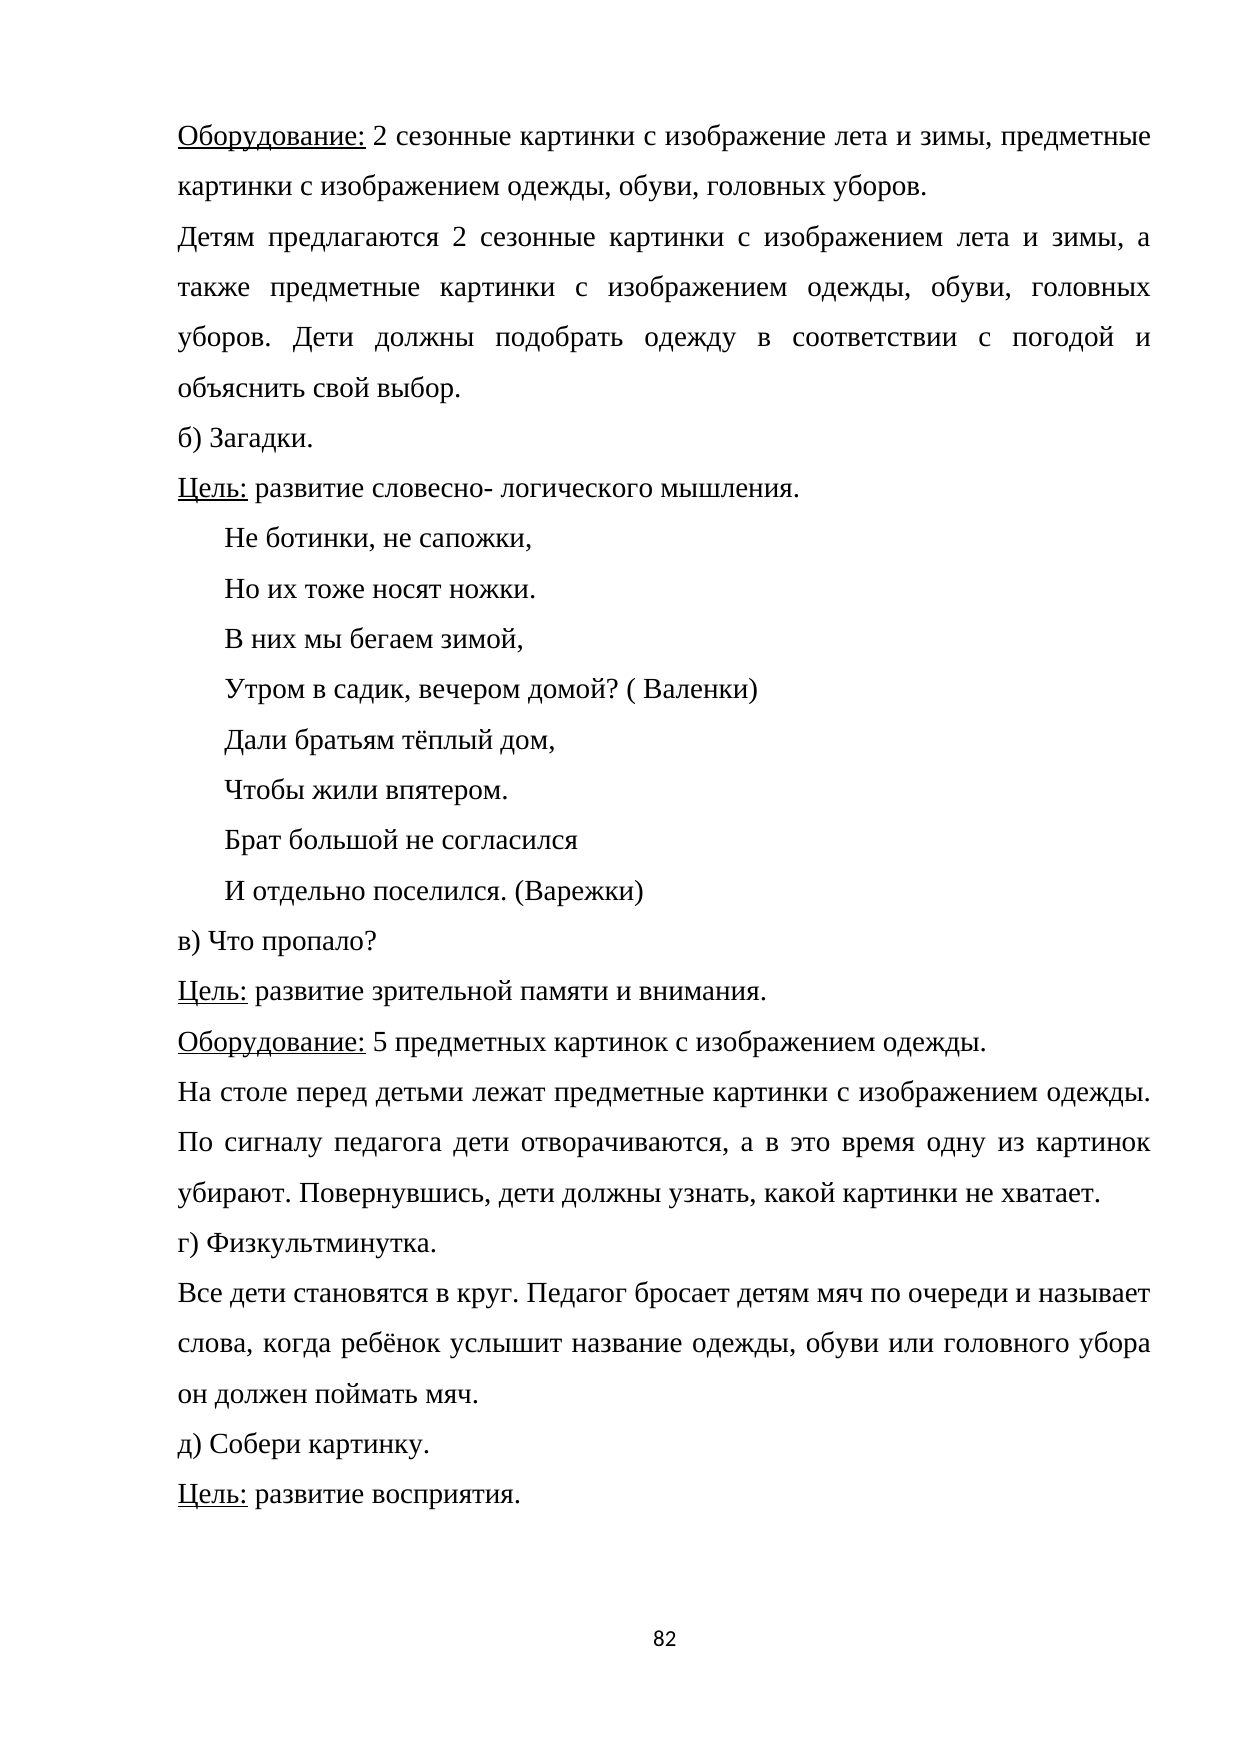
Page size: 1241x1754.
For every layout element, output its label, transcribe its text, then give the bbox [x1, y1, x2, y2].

text Брат большой не согласился [224, 822, 1152, 856]
text Но их тоже носят ножки. [224, 571, 1152, 604]
text Цель: развитие словесно- логического мышления. [177, 470, 1152, 504]
text Цель: развитие восприятия. [177, 1477, 1152, 1510]
text Цель: развитие зрительной памяти и внимания. [177, 973, 1152, 1007]
text На столе перед детьми лежат предметные картинки с изображением одежды. По сигналу педагога дети отворачиваются, а в это время одну из картинок убирают. Повернувшись, дети должны узнать, какой картинки не хватает. [177, 1074, 1152, 1208]
text д) Собери картинку. [177, 1426, 1152, 1460]
text Дали братьям тёплый дом, [224, 722, 1152, 755]
text Утром в садик, вечером домой? ( Валенки) [224, 672, 1152, 705]
text в) Что пропало? [177, 923, 1152, 957]
text В них мы бегаем зимой, [224, 621, 1152, 655]
text Не ботинки, не сапожки, [224, 521, 1152, 554]
text И отдельно поселился. (Варежки) [224, 873, 1152, 906]
text Оборудование: 5 предметных картинок с изображением одежды. [177, 1024, 1152, 1057]
text Оборудование: 2 сезонные картинки с изображение лета и зимы, предметные картинки с изображением одежды, обуви, головных уборов. [177, 118, 1152, 202]
text г) Физкультминутка. [177, 1225, 1152, 1258]
text б) Загадки. [177, 420, 1152, 453]
text Детям предлагаются 2 сезонные картинки с изображением лета и зимы, а также предметные картинки с изображением одежды, обуви, головных уборов. Дети должны подобрать одежду в соответствии с погодой и объяснить свой выбор. [177, 219, 1152, 403]
text Все дети становятся в круг. Педагог бросает детям мяч по очереди и называет слова, когда ребёнок услышит название одежды, обуви или головного убора он должен поймать мяч. [177, 1275, 1152, 1409]
text Чтобы жили впятером. [224, 772, 1152, 806]
